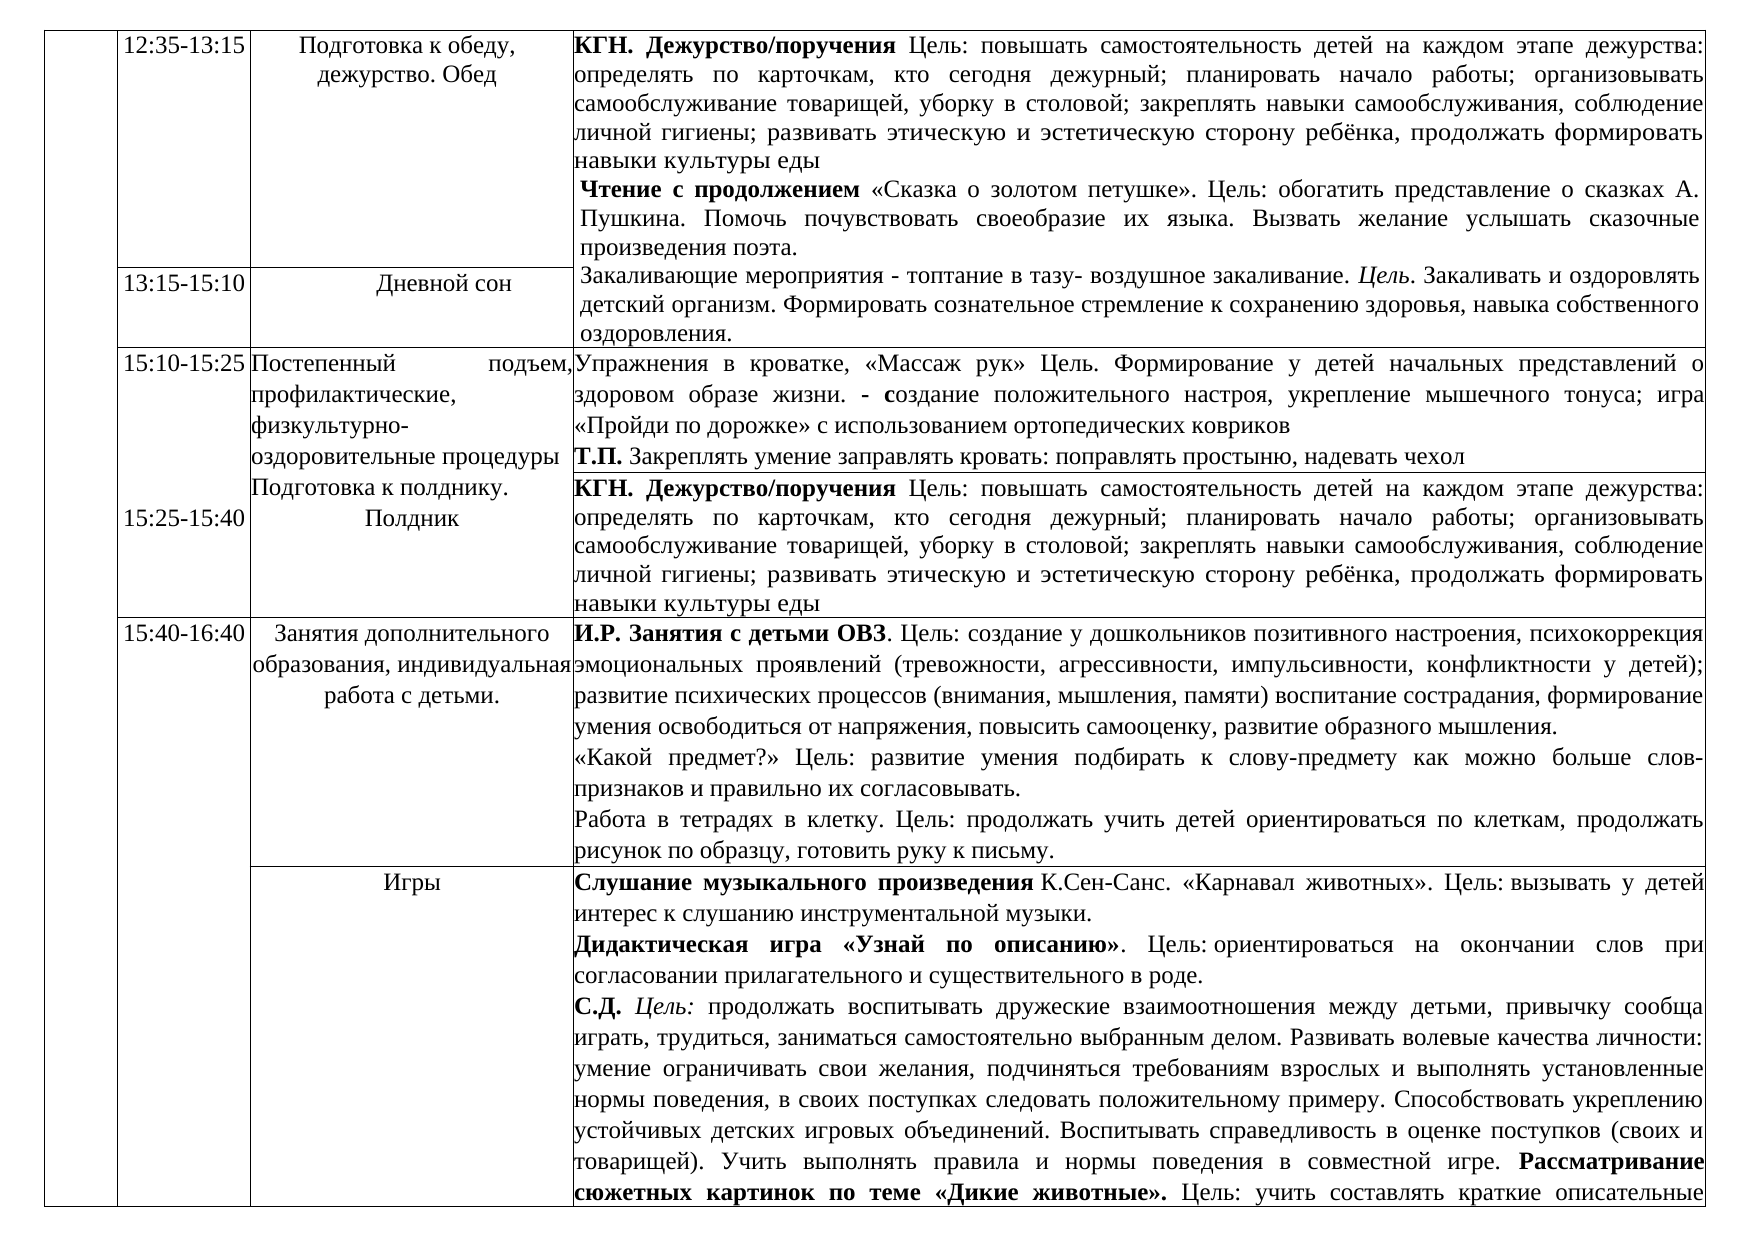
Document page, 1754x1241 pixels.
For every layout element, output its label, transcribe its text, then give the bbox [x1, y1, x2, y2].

table_cell 15:10-15:25 15:25-15:40 [118, 348, 250, 617]
table_cell Подготовка к обеду, дежурство. Обед [251, 31, 573, 267]
table_cell КГН. Дежурство/поручения Цель: повышать самостоятельность детей на каждом этапе дежурства: определять по карточкам, кто сегодня дежурный; планировать начало работы; организовывать самообслуживание товарищей, уборку в столовой; закреплять навыки самообслуживания, соблюдение личной гигиены; развивать этическую и эстетическую сторону ребёнка, продолжать формировать навыки культуры еды [574, 473, 1705, 617]
table_cell 12:35-13:15 [118, 31, 250, 267]
table_cell Упражнения в кроватке, «Массаж рук» Цель. Формирование у детей начальных представлений о здоровом образе жизни. - создание положительного настроя, укрепление мышечного тонуса; игра «Пройди по дорожке» с использованием ортопедических ковриков Т.П. Закреплять умение заправлять кровать: поправлять простыню, надевать чехол [574, 348, 1705, 472]
table_cell И.Р. Занятия с детьми ОВЗ. Цель: создание у дошкольников позитивного настроения, психокоррекция эмоциональных проявлений (тревожности, агрессивности, импульсивности, конфликтности у детей); развитие психических процессов (внимания, мышления, памяти) воспитание сострадания, формирование умения освободиться от напряжения, повысить самооценку, развитие образного мышления. «Какой предмет?» Цель: развитие умения подбирать к слову-предмету как можно больше слов-признаков и правильно их согласовывать. Работа в тетрадях в клетку. Цель: продолжать учить детей ориентироваться по клеткам, продолжать рисунок по образцу, готовить руку к письму. [574, 618, 1705, 866]
table_cell Дневной сон [251, 268, 573, 347]
table_cell КГН. Дежурство/поручения Цель: повышать самостоятельность детей на каждом этапе дежурства: определять по карточкам, кто сегодня дежурный; планировать начало работы; организовывать самообслуживание товарищей, уборку в столовой; закреплять навыки самообслуживания, соблюдение личной гигиены; развивать этическую и эстетическую сторону ребёнка, продолжать формировать навыки культуры еды Чтение с продолжением «Сказка о золотом петушке». Цель: обогатить представление о сказках А. Пушкина. Помочь почувствовать своеобразие их языка. Вызвать желание услышать сказочные произведения поэта. Закаливающие мероприятия - топтание в тазу- воздушное закаливание. Цель. Закаливать и оздоровлять детский организм. Формировать сознательное стремление к сохранению здоровья, навыка собственного оздоровления. [574, 31, 1705, 347]
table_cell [574, 867, 1705, 1206]
table_cell 15:40-16:40 [118, 618, 250, 1206]
table_cell 13:15-15:10 [118, 268, 250, 347]
table_cell Занятия дополнительного образования, индивидуальная работа с детьми. [251, 618, 573, 866]
table_cell Постепенный подъем, профилактические, физкультурно-оздоровительные процедуры Подготовка к полднику. Полдник [251, 348, 573, 617]
table_cell Игры [251, 867, 573, 1206]
